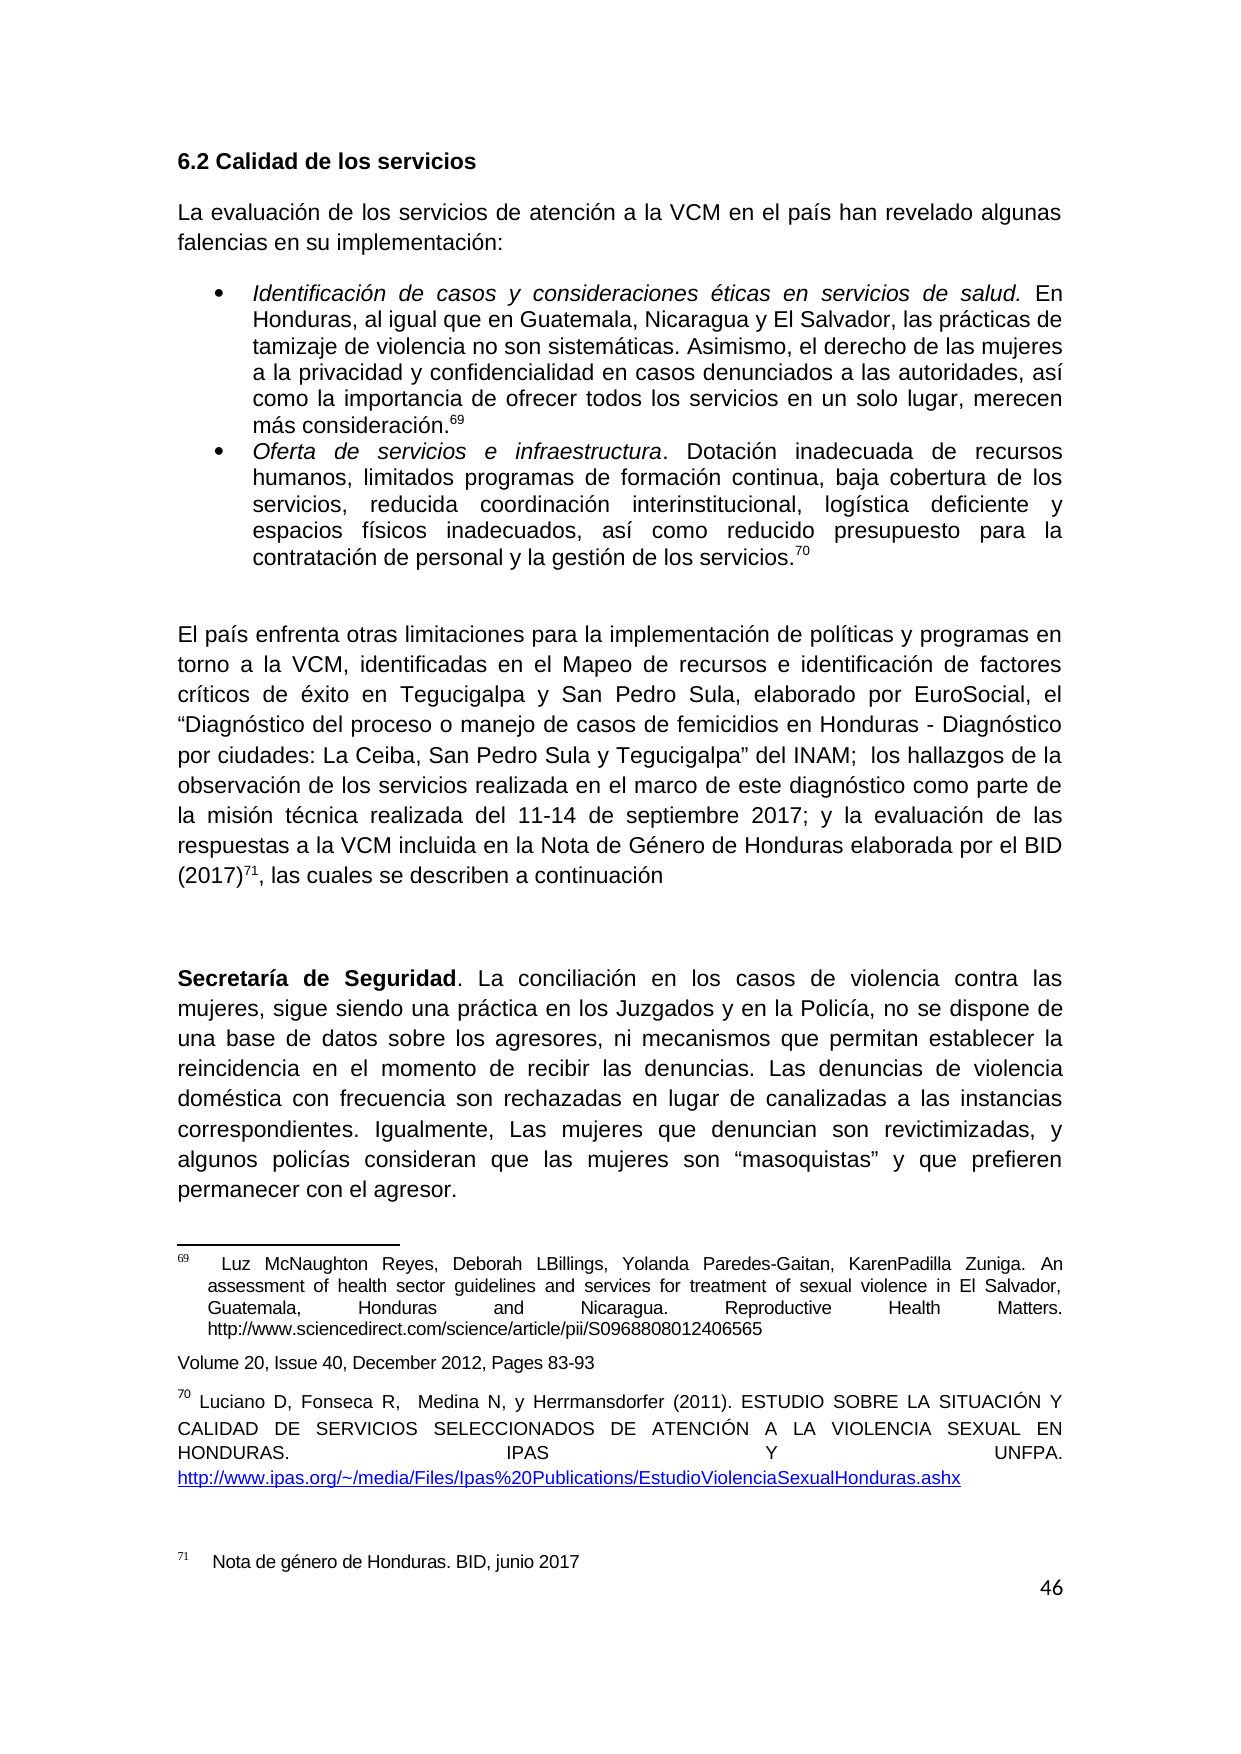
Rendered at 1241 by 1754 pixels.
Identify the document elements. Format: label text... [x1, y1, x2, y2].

text El país enfrenta otras limitaciones para la implementación de políticas y programas en torno a la VCM, identificadas en el Mapeo de recursos e identificación de factores críticos de éxito en Tegucigalpa y San Pedro Sula, elaborado por EuroSocial, el “Diagnóstico del proceso o manejo de casos de femicidios en Honduras - Diagnóstico por ciudades: La Ceiba, San Pedro Sula y Tegucigalpa” del INAM; los hallazgos de la observación de los servicios realizada en el marco de este diagnóstico como parte de la misión técnica realizada del 11-14 de septiembre 2017; y la evaluación de las respuestas a la VCM incluida en la Nota de Género de Honduras elaborada por el BID (2017), las cuales se describen a continuación [177, 621, 1063, 889]
text 6.2 Calidad de los servicios [177, 148, 1063, 174]
list Identificación de casos y consideraciones éticas en servicios de salud. En Honduras, al igual que en Guatemala, Nicaragua y El Salvador, las prácticas de tamizaje de violencia no son sistemáticas. Asimismo, el derecho de las mujeres a la privacidad y confidencialidad en casos denunciados a las autoridades, así como la importancia de ofrecer todos los servicios en un solo lugar, merecen más consideración. [215, 280, 1063, 438]
list Oferta de servicios e infraestructura. Dotación inadecuada de recursos humanos, limitados programas de formación continua, baja cobertura de los servicios, reducida coordinación interinstitucional, logística deficiente y espacios físicos inadecuados, así como reducido presupuesto para la contratación de personal y la gestión de los servicios. [215, 438, 1063, 570]
text La evaluación de los servicios de atención a la VCM en el país han revelado algunas falencias en su implementación: [177, 199, 1063, 255]
text Secretaría de Seguridad. La conciliación en los casos de violencia contra las mujeres, sigue siendo una práctica en los Juzgados y en la Policía, no se dispone de una base de datos sobre los agresores, ni mecanismos que permitan establecer la reincidencia en el momento de recibir las denuncias. Las denuncias de violencia doméstica con frecuencia son rechazadas en lugar de canalizadas a las instancias correspondientes. Igualmente, Las mujeres que denuncian son revictimizadas, y algunos policías consideran que las mujeres son “masoquistas” y que prefieren permanecer con el agresor. [177, 964, 1063, 1202]
